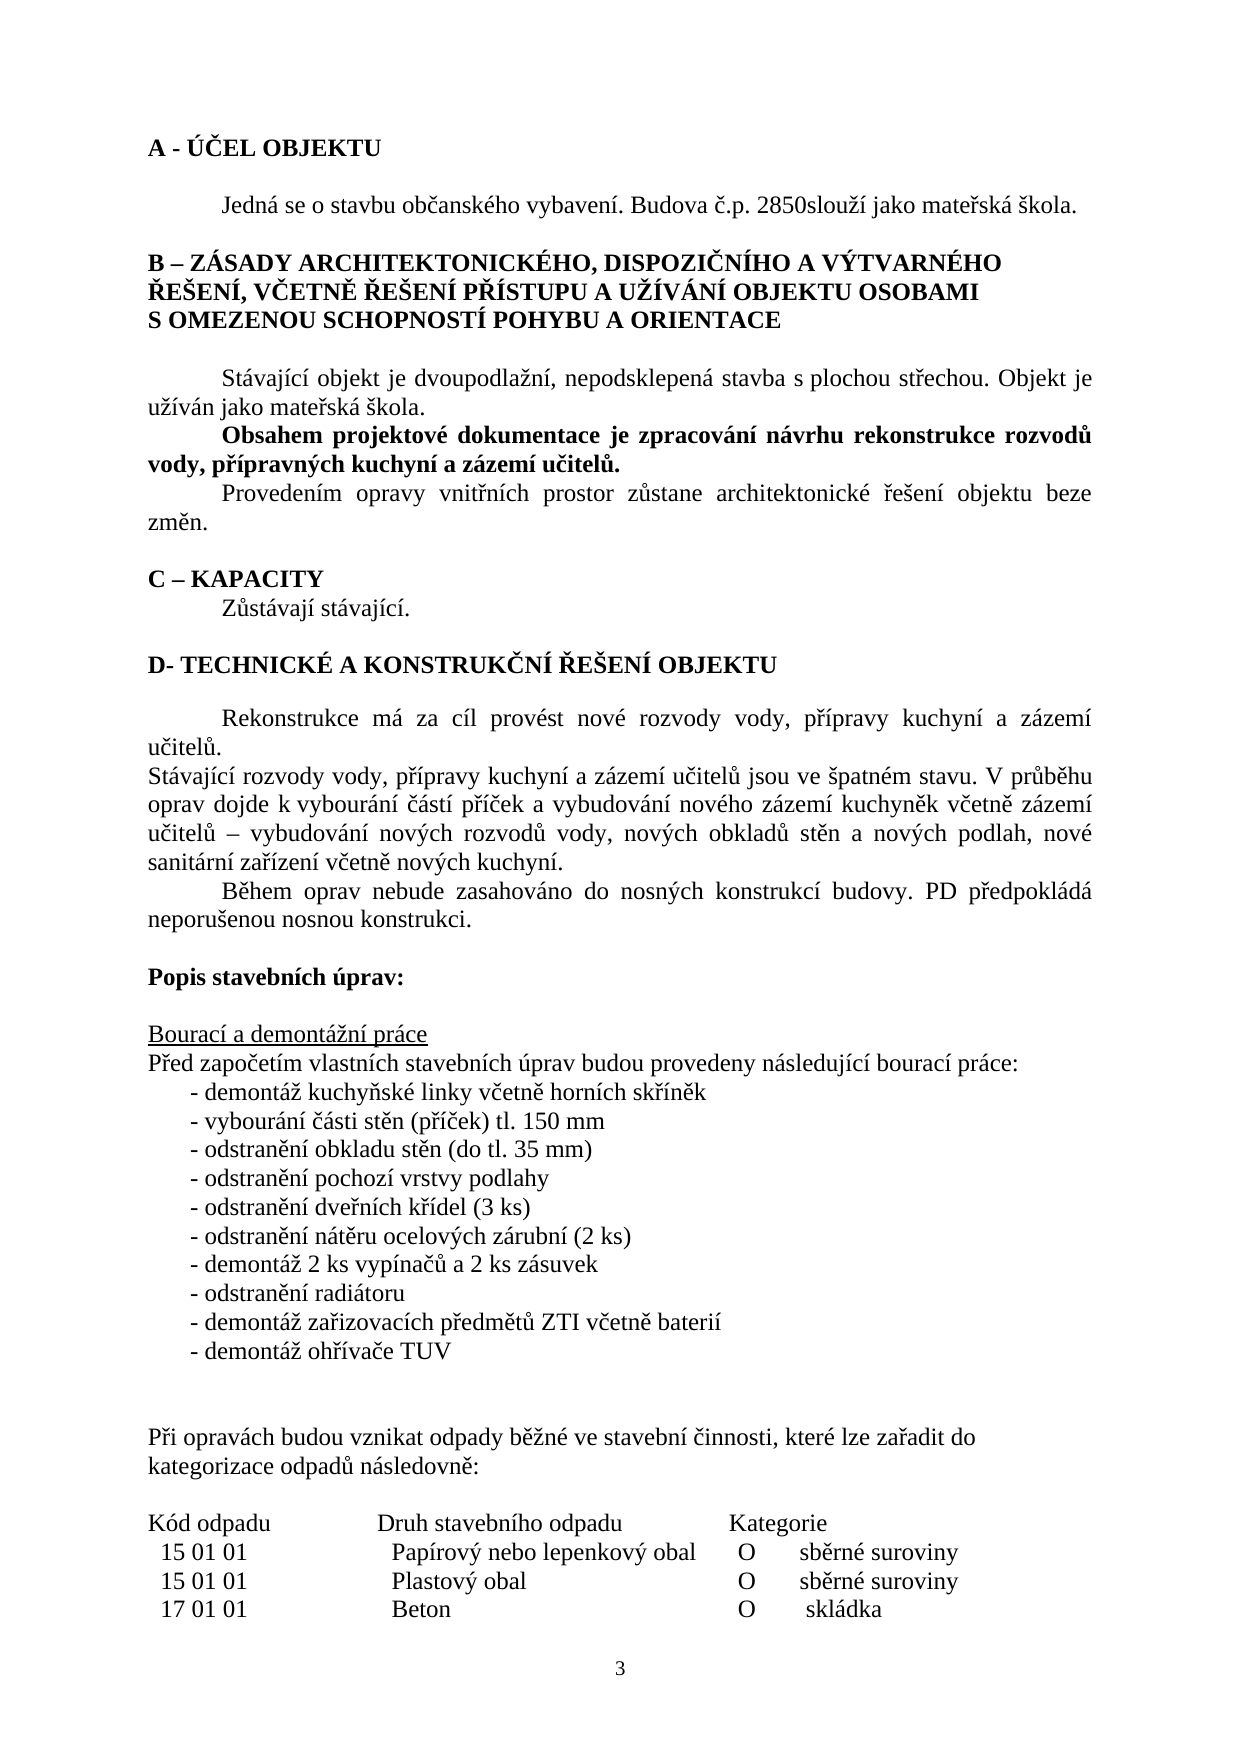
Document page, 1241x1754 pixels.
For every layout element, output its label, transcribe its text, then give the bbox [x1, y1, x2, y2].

text 17 01 01 Beton O skládka [148, 1594, 1093, 1623]
text Rekonstrukce má za cíl provést nové rozvody vody, přípravy kuchyní a zázemí učitelů. [148, 703, 1093, 761]
text D- TECHNICKÉ A KONSTRUKČNÍ ŘEŠENÍ OBJEKTU [148, 650, 1093, 679]
text Zůstávají stávající. [148, 593, 1093, 622]
text - demontáž kuchyňské linky včetně horních skříněk [148, 1077, 1093, 1106]
text - demontáž ohřívače TUV [148, 1336, 1093, 1364]
text Stávající objekt je dvoupodlažní, nepodsklepená stavba s plochou střechou. Objekt je užíván jako mateřská škola. [148, 363, 1093, 420]
text - demontáž 2 ks vypínačů a 2 ks zásuvek [148, 1249, 1093, 1278]
text B – ZÁSADY ARCHITEKTONICKÉHO, DISPOZIČNÍHO A VÝTVARNÉHO ŘEŠENÍ, VČETNĚ ŘEŠENÍ PŘÍSTUPU A UŽÍVÁNÍ OBJEKTU OSOBAMI S OMEZENOU SCHOPNOSTÍ POHYBU A ORIENTACE [148, 248, 1093, 334]
text Při opravách budou vznikat odpady běžné ve stavební činnosti, které lze zařadit do kategorizace odpadů následovně: [148, 1422, 1093, 1479]
text Obsahem projektové dokumentace je zpracování návrhu rekonstrukce rozvodů vody, přípravných kuchyní a zázemí učitelů. [148, 420, 1093, 478]
text A - ÚČEL OBJEKTU [148, 133, 1093, 162]
text - odstranění obkladu stěn (do tl. 35 mm) [148, 1134, 1093, 1163]
text - odstranění nátěru ocelových zárubní (2 ks) [148, 1221, 1093, 1249]
text Jedná se o stavbu občanského vybavení. Budova č.p. 2850slouží jako mateřská škola. [148, 190, 1093, 219]
text 15 01 01 Plastový obal O sběrné suroviny [148, 1566, 1093, 1594]
text Popis stavebních úprav: [148, 962, 1093, 991]
text - vybourání části stěn (příček) tl. 150 mm [148, 1106, 1093, 1134]
text Stávající rozvody vody, přípravy kuchyní a zázemí učitelů jsou ve špatném stavu. V průběhu oprav dojde k vybourání částí příček a vybudování nového zázemí kuchyněk včetně zázemí učitelů – vybudování nových rozvodů vody, nových obkladů stěn a nových podlah, nové sanitární zařízení včetně nových kuchyní. [148, 761, 1093, 876]
text C – KAPACITY [148, 564, 1093, 593]
text 15 01 01 Papírový nebo lepenkový obal O sběrné suroviny [148, 1537, 1093, 1566]
text - odstranění radiátoru [148, 1278, 1093, 1307]
text Provedením opravy vnitřních prostor zůstane architektonické řešení objektu beze změn. [148, 478, 1093, 535]
text Během oprav nebude zasahováno do nosných konstrukcí budovy. PD předpokládá neporušenou nosnou konstrukci. [148, 876, 1093, 933]
text Před započetím vlastních stavebních úprav budou provedeny následující bourací práce: [148, 1048, 1093, 1077]
text - odstranění pochozí vrstvy podlahy [148, 1163, 1093, 1192]
text Bourací a demontážní práce [148, 1019, 1093, 1048]
text - demontáž zařizovacích předmětů ZTI včetně baterií [148, 1307, 1093, 1336]
text - odstranění dveřních křídel (3 ks) [148, 1192, 1093, 1221]
text Kód odpadu Druh stavebního odpadu Kategorie [148, 1508, 1093, 1537]
